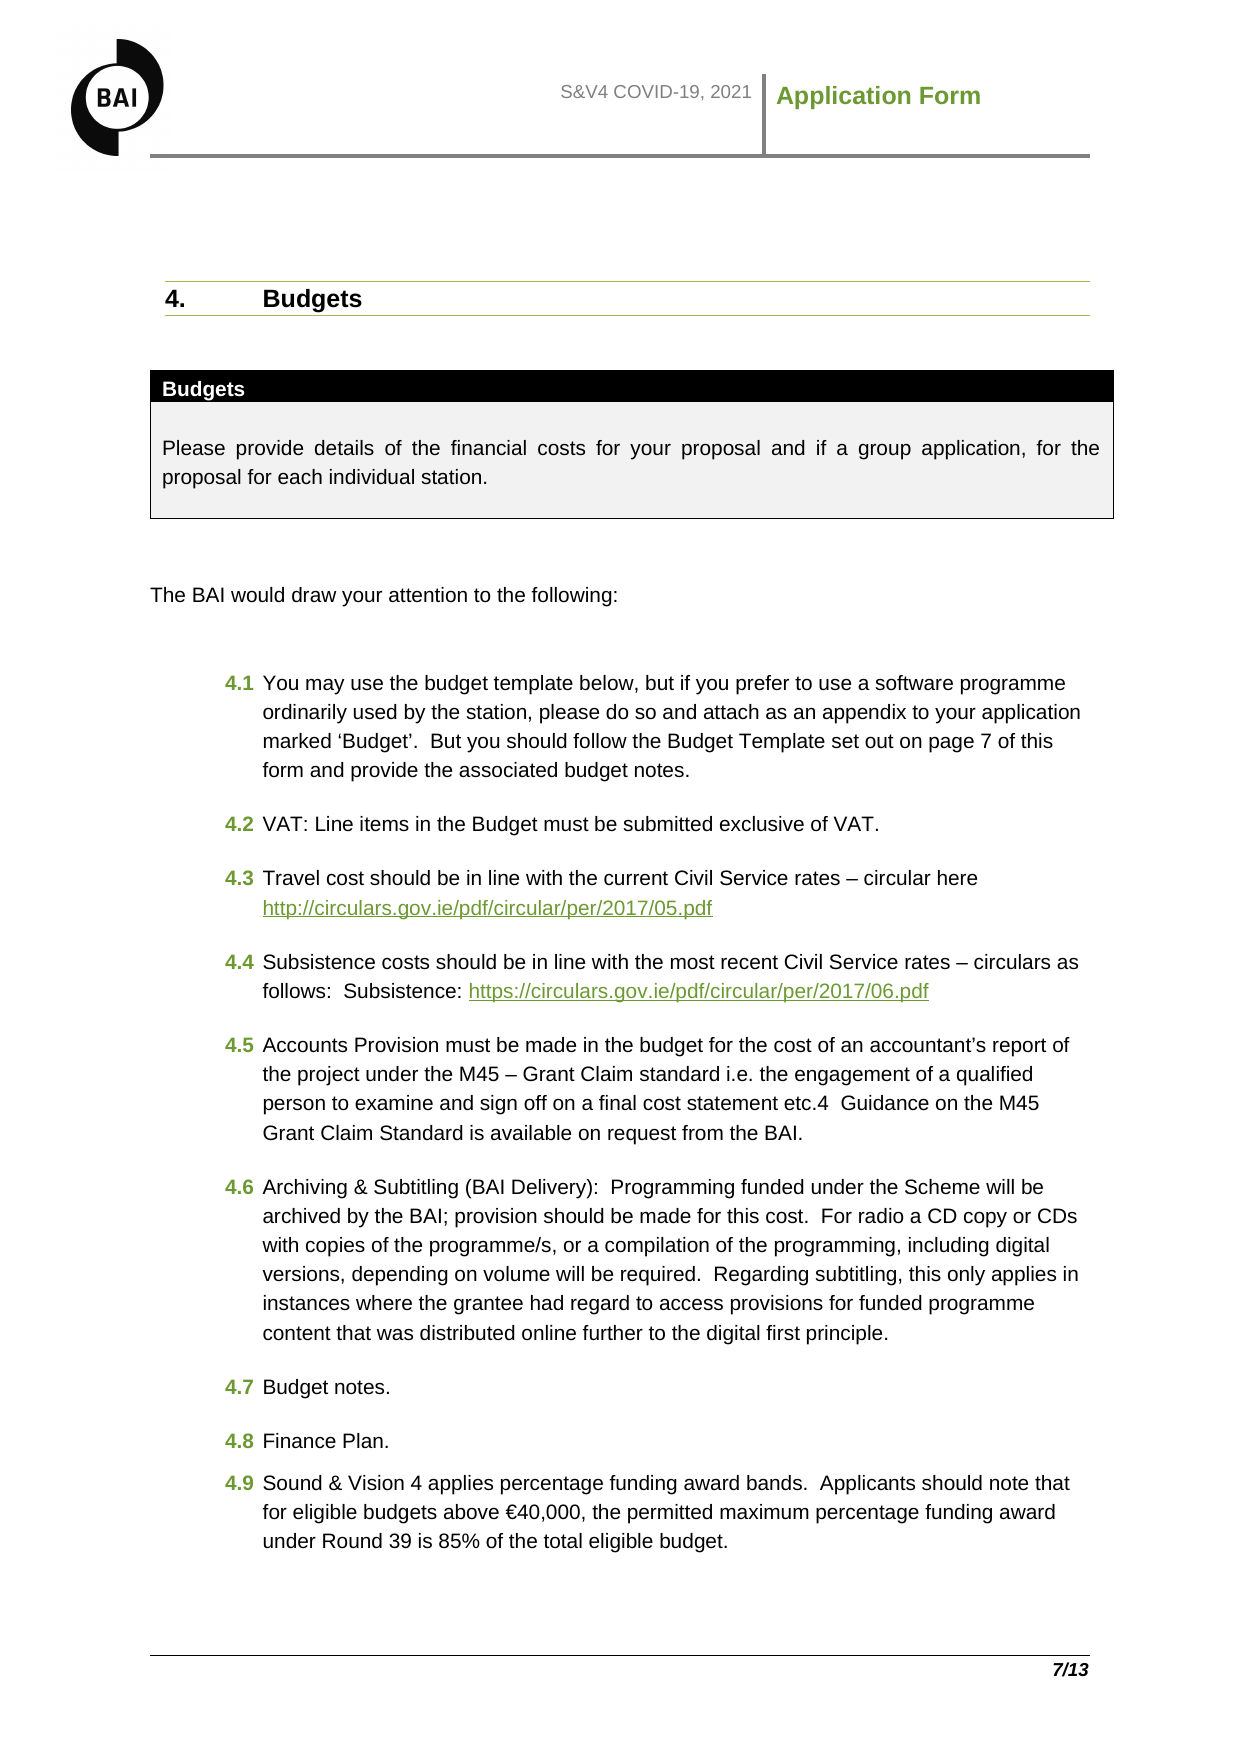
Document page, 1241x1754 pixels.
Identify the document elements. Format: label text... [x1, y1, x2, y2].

list Budget notes. [225, 1369, 1090, 1398]
list VAT: Line items in the Budget must be submitted exclusive of VAT. [225, 807, 1090, 836]
list Subsistence costs should be in line with the most recent Civil Service rates – circulars as follows: Subsistence: https://circulars.gov.ie/pdf/circular/per/2017/06.pdf [225, 944, 1090, 1003]
table_header Budgets [151, 371, 1113, 401]
table_cell Please provide details of the financial costs for your proposal and if a group application, for the proposal for each individual station. [151, 402, 1113, 518]
list Archiving & Subtitling (BAI Delivery): Programming funded under the Scheme will be archived by the BAI; provision should be made for this cost. For radio a CD copy or CDs with copies of the programme/s, or a compilation of the programming, including digital versions, depending on volume will be required. Regarding subtitling, this only applies in instances where the grantee had regard to access provisions for funded programme content that was distributed online further to the digital first principle. [225, 1169, 1090, 1344]
picture [56, 23, 171, 171]
text The BAI would draw your attention to the following: [150, 578, 1090, 607]
list Finance Plan. [225, 1423, 1090, 1453]
list Accounts Provision must be made in the budget for the cost of an accountant’s report of the project under the M45 – Grant Claim standard i.e. the engagement of a qualified person to examine and sign off on a final cost statement etc.4 Guidance on the M45 Grant Claim Standard is available on request from the BAI. [225, 1028, 1090, 1144]
list Travel cost should be in line with the current Civil Service rates – circular here http://circulars.gov.ie/pdf/circular/per/2017/05.pdf [225, 861, 1090, 919]
subtitle Budgets [165, 282, 1090, 315]
list You may use the budget template below, but if you prefer to use a software programme ordinarily used by the station, please do so and attach as an appendix to your application marked ‘Budget’. But you should follow the Budget Template set out on page 7 of this form and provide the associated budget notes. [225, 665, 1090, 782]
list Sound & Vision 4 applies percentage funding award bands. Applicants should note that for eligible budgets above €40,000, the permitted maximum percentage funding award under Round 39 is 85% of the total eligible budget. [225, 1465, 1090, 1553]
